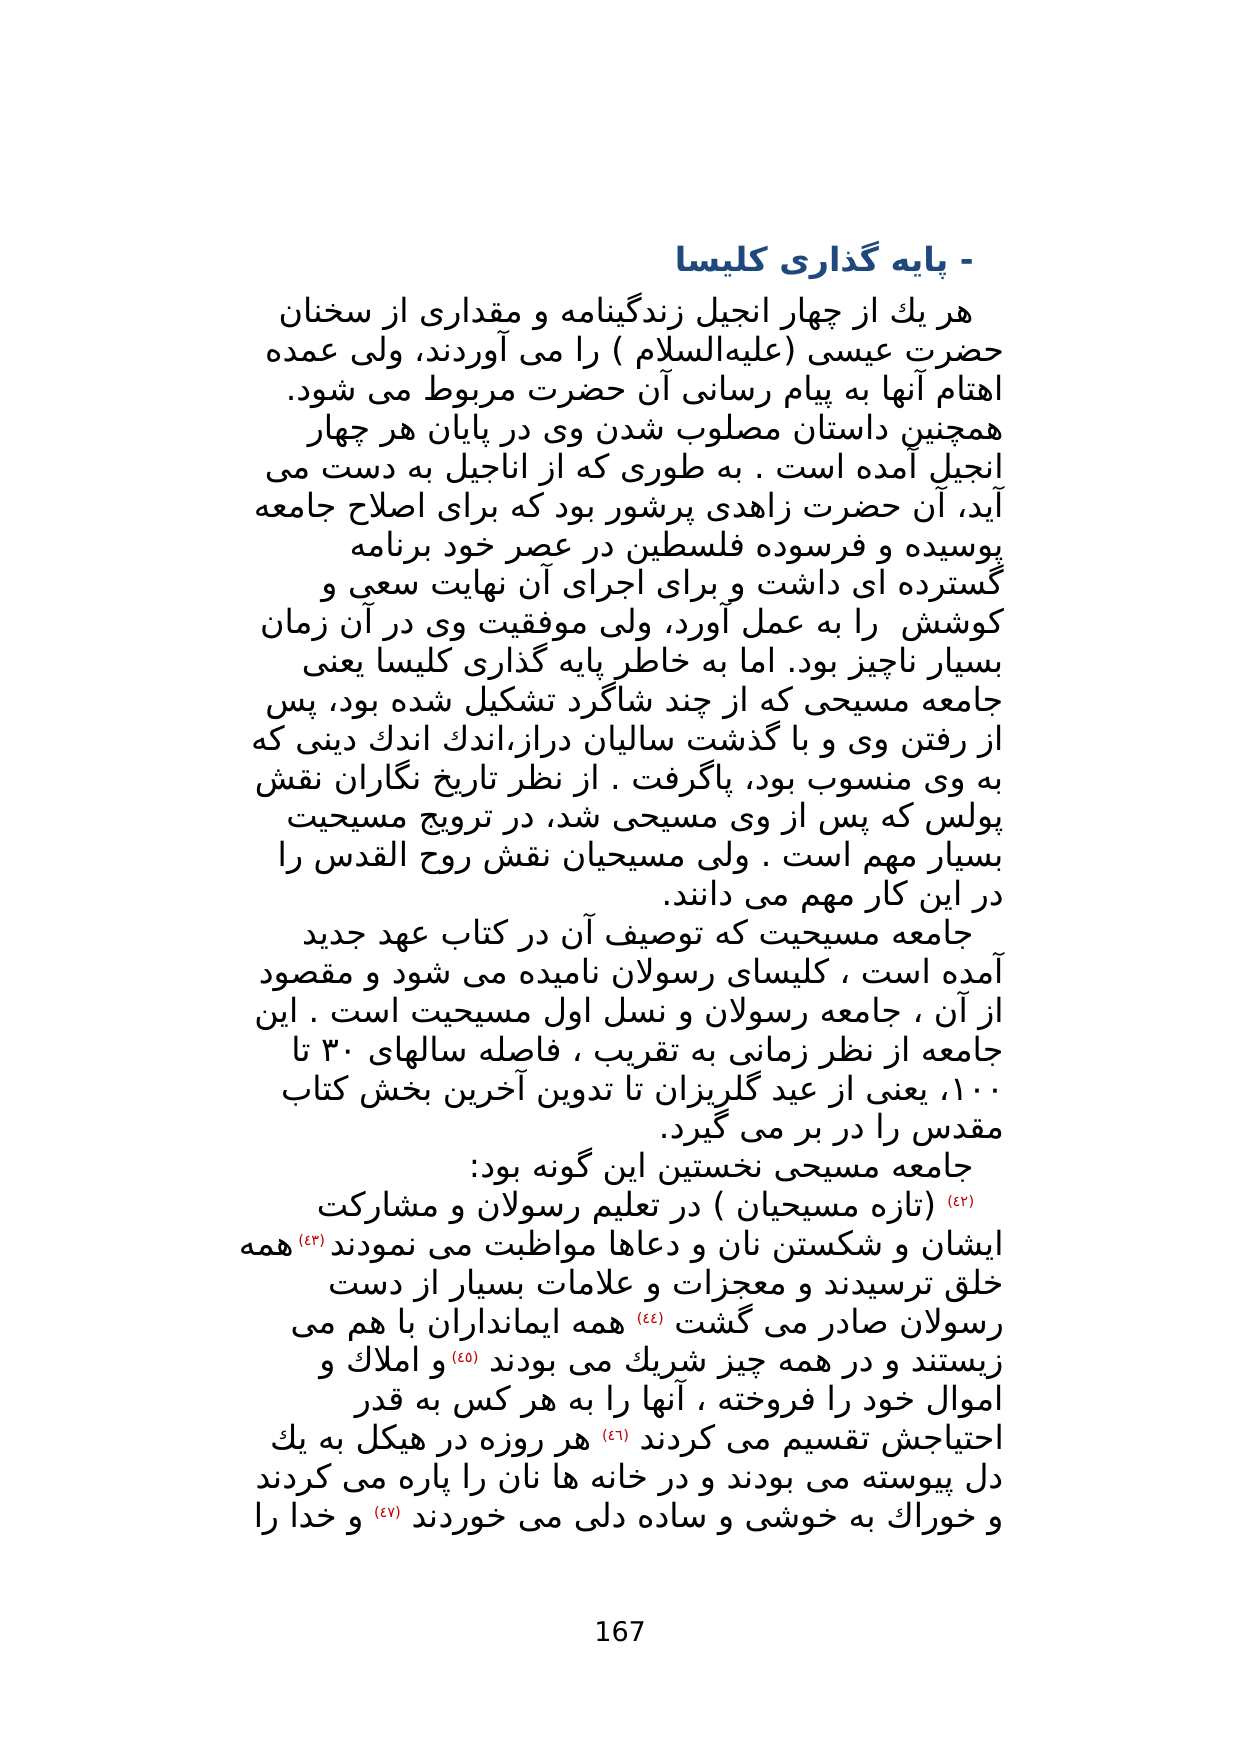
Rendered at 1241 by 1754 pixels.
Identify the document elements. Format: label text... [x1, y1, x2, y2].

text جامعه مسيحى نخستين اين گونه بود: [236, 1147, 1004, 1186]
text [236, 1186, 1004, 1535]
subtitle - پايه گذارى كليسا [236, 241, 1004, 279]
text جامعه مسيحيت كه توصيف آن در كتاب عهد جديد آمده است ، كليساى رسولان ناميده مى شود و مقصود از آن ، جامعه رسولان و نسل اول مسيحيت است . اين جامعه از نظر زمانى به تقريب ، فاصله سالهاى ٣٠ تا ١٠٠، يعنى از عيد گلريزان تا تدوين آخرين بخش كتاب مقدس را در بر مى گيرد. [236, 913, 1004, 1147]
text هر يك از چهار انجيل زندگينامه و مقدارى از سخنان حضرت عيسى (عليه‌السلام ) را مى آوردند، ولى عمده اهتام آنها به پيام رسانى آن حضرت مربوط مى شود. همچنين داستان مصلوب شدن وى در پايان هر چهار انجيل آمده است . به طورى كه از اناجيل به دست مى آيد، آن حضرت زاهدى پرشور بود كه براى اصلاح جامعه پوسيده و فرسوده فلسطين در عصر خود برنامه گسترده اى داشت و براى اجراى آن نهايت سعى و كوشش ‍ را به عمل آورد، ولى موفقيت وى در آن زمان بسيار ناچيز بود. اما به خاطر پايه گذارى كليسا يعنى جامعه مسيحى كه از چند شاگرد تشكيل شده بود، پس از رفتن وى و با گذشت ساليان دراز،اندك اندك دينى كه به وى منسوب بود، پاگرفت . از نظر تاريخ نگاران نقش پولس كه پس از وى مسيحى شد، در ترويج مسيحيت بسيار مهم است . ولى مسيحيان نقش روح القدس را در اين كار مهم مى دانند. [236, 292, 1004, 913]
